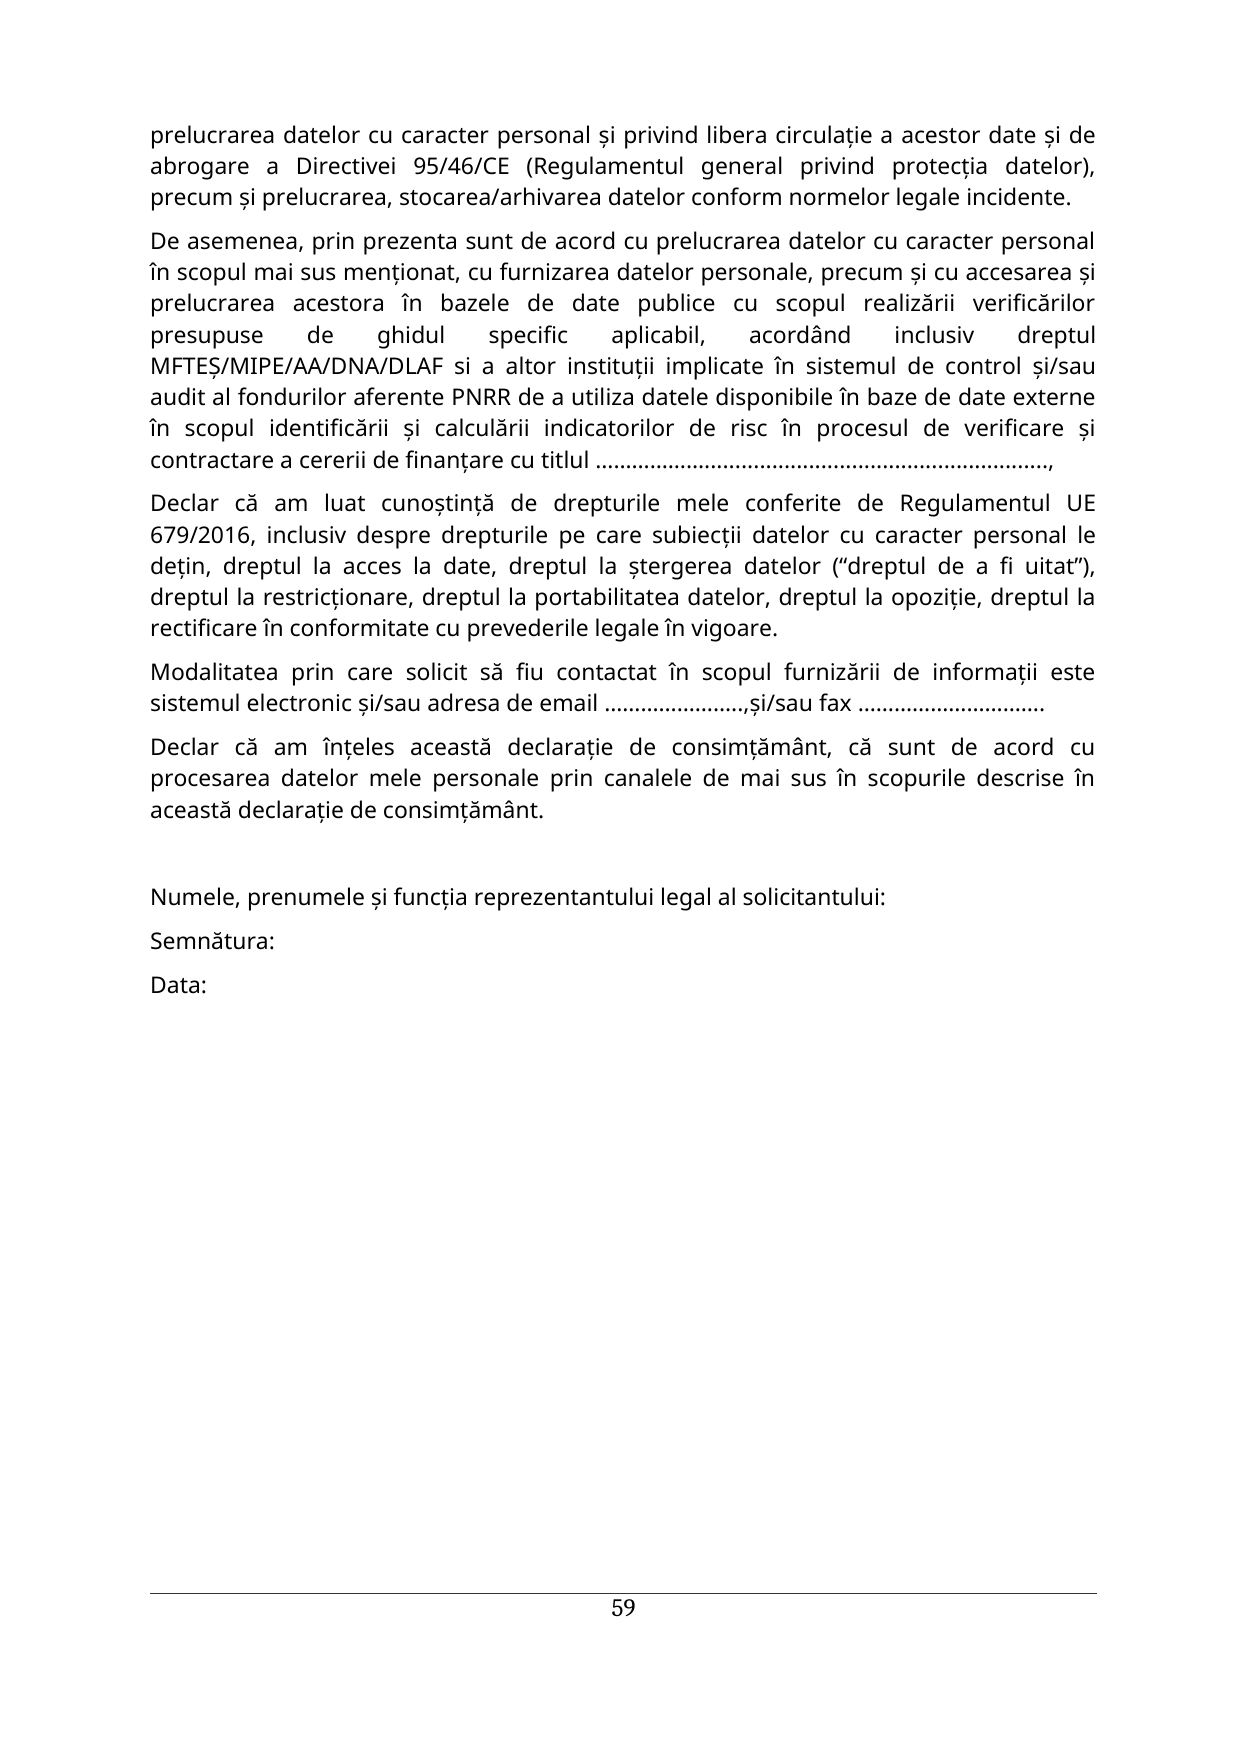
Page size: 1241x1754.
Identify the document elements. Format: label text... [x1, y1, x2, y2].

text Modalitatea prin care solicit să fiu contactat în scopul furnizării de informații este sistemul electronic și/sau adresa de email …………………..,și/sau fax …………………………. [150, 656, 1097, 718]
text De asemenea, prin prezenta sunt de acord cu prelucrarea datelor cu caracter personal în scopul mai sus menționat, cu furnizarea datelor personale, precum și cu accesarea și prelucrarea acestora în bazele de date publice cu scopul realizării verificărilor presupuse de ghidul specific aplicabil, acordând inclusiv dreptul MFTEȘ/MIPE/AA/DNA/DLAF si a altor instituții implicate în sistemul de control și/sau audit al fondurilor aferente PNRR de a utiliza datele disponibile în baze de date externe în scopul identificării și calculării indicatorilor de risc în procesul de verificare și contractare a cererii de finanțare cu titlul ………………........................................................, [150, 225, 1097, 475]
text Declar că am înțeles această declarație de consimțământ, că sunt de acord cu procesarea datelor mele personale prin canalele de mai sus în scopurile descrise în această declarație de consimțământ. [150, 731, 1097, 825]
text Data: [150, 968, 1097, 1000]
text Numele, prenumele și funcția reprezentantului legal al solicitantului: [150, 881, 1097, 912]
text Declar că am luat cunoștință de drepturile mele conferite de Regulamentul UE 679/2016, inclusiv despre drepturile pe care subiecţii datelor cu caracter personal le deţin, dreptul la acces la date, dreptul la ștergerea datelor (“dreptul de a fi uitat”), dreptul la restricționare, dreptul la portabilitatea datelor, dreptul la opoziție, dreptul la rectificare în conformitate cu prevederile legale în vigoare. [150, 487, 1097, 643]
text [150, 118, 1097, 212]
text Semnătura: [150, 925, 1097, 956]
